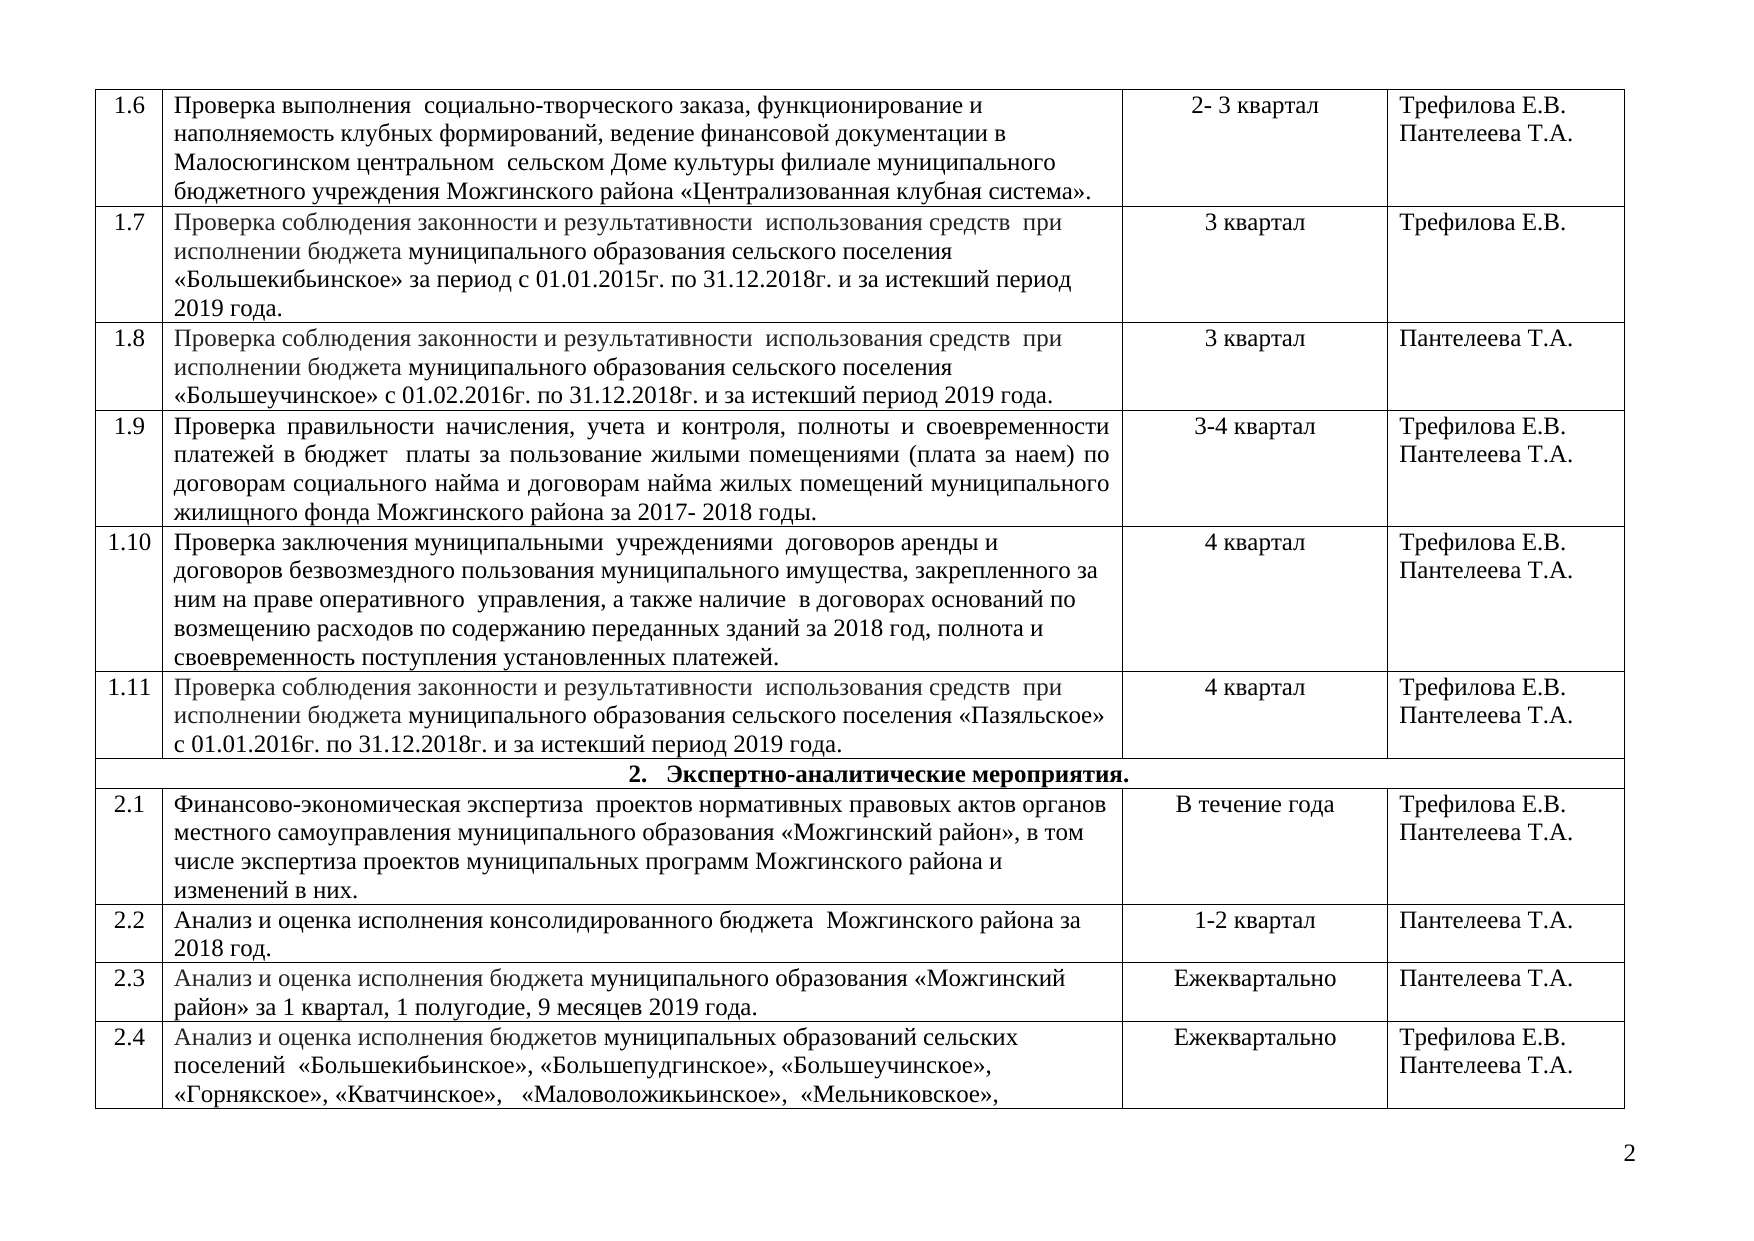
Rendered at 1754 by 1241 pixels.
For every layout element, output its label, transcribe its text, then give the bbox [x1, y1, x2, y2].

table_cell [163, 1022, 1122, 1108]
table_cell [1388, 1022, 1624, 1108]
table_cell 1.10 [96, 527, 162, 671]
table_cell Финансово-экономическая экспертиза проектов нормативных правовых актов органов местного самоуправления муниципального образования «Можгинский район», в том числе экспертиза проектов муниципальных программ Можгинского района и изменений в них. [163, 789, 1122, 904]
table_cell Ежеквартально [1123, 1022, 1387, 1108]
table_cell Проверка соблюдения законности и результативности использования средств при исполнении бюджета муниципального образования сельского поселения «Большекибьинское» за период с 01.01.2015г. по 31.12.2018г. и за истекший период 2019 года. [163, 207, 1122, 322]
table_cell Трефилова Е.В. Пантелеева Т.А. [1388, 527, 1624, 671]
table_cell 1.7 [96, 207, 162, 322]
table_cell 1.9 [96, 411, 162, 526]
table_cell 3-4 квартал [1123, 411, 1387, 526]
table_cell В течение года [1123, 789, 1387, 904]
table_cell 1.6 [96, 90, 162, 206]
table_cell 1-2 квартал [1123, 905, 1387, 962]
table_cell Ежеквартально [1123, 963, 1387, 1021]
table_cell 4 квартал [1123, 527, 1387, 671]
table_cell Проверка выполнения социально-творческого заказа, функционирование и наполняемость клубных формирований, ведение финансовой документации в Малосюгинском центральном сельском Доме культуры филиале муниципального бюджетного учреждения Можгинского района «Централизованная клубная система». [163, 90, 1122, 206]
table_cell 1.11 [96, 672, 162, 758]
table_cell 2.2 [96, 905, 162, 962]
table_cell Трефилова Е.В. Пантелеева Т.А. [1388, 672, 1624, 758]
table_cell Проверка соблюдения законности и результативности использования средств при исполнении бюджета муниципального образования сельского поселения «Пазяльское» с 01.01.2016г. по 31.12.2018г. и за истекший период 2019 года. [163, 672, 1122, 758]
table_cell 2.3 [96, 963, 162, 1021]
table_cell Трефилова Е.В. Пантелеева Т.А. [1388, 789, 1624, 904]
table_cell 2.4 [96, 1022, 162, 1108]
table_cell 3 квартал [1123, 323, 1387, 410]
table_cell Пантелеева Т.А. [1388, 905, 1624, 962]
table_cell Анализ и оценка исполнения консолидированного бюджета Можгинского района за 2018 год. [163, 905, 1122, 962]
table_cell Пантелеева Т.А. [1388, 323, 1624, 410]
table_cell 3 квартал [1123, 207, 1387, 322]
table_cell Проверка соблюдения законности и результативности использования средств при исполнении бюджета муниципального образования сельского поселения «Большеучинское» с 01.02.2016г. по 31.12.2018г. и за истекший период 2019 года. [163, 323, 1122, 410]
table_cell Проверка правильности начисления, учета и контроля, полноты и своевременности платежей в бюджет платы за пользование жилыми помещениями (плата за наем) по договорам социального найма и договорам найма жилых помещений муниципального жилищного фонда Можгинского района за 2017- 2018 годы. [163, 411, 1122, 526]
table_cell 1.8 [96, 323, 162, 410]
table_cell 2- 3 квартал [1123, 90, 1387, 206]
table_cell Трефилова Е.В. Пантелеева Т.А. [1388, 411, 1624, 526]
table_cell 2.1 [96, 789, 162, 904]
table_cell Экспертно-аналитические мероприятия. [96, 759, 1624, 788]
table_cell Трефилова Е.В. [1388, 207, 1624, 322]
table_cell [1388, 90, 1624, 206]
table_cell Пантелеева Т.А. [1388, 963, 1624, 1021]
table_cell Проверка заключения муниципальными учреждениями договоров аренды и договоров безвозмездного пользования муниципального имущества, закрепленного за ним на праве оперативного управления, а также наличие в договорах оснований по возмещению расходов по содержанию переданных зданий за 2018 год, полнота и своевременность поступления установленных платежей. [163, 527, 1122, 671]
table_cell Анализ и оценка исполнения бюджета муниципального образования «Можгинский район» за 1 квартал, 1 полугодие, 9 месяцев 2019 года. [163, 963, 1122, 1021]
table_cell 4 квартал [1123, 672, 1387, 758]
